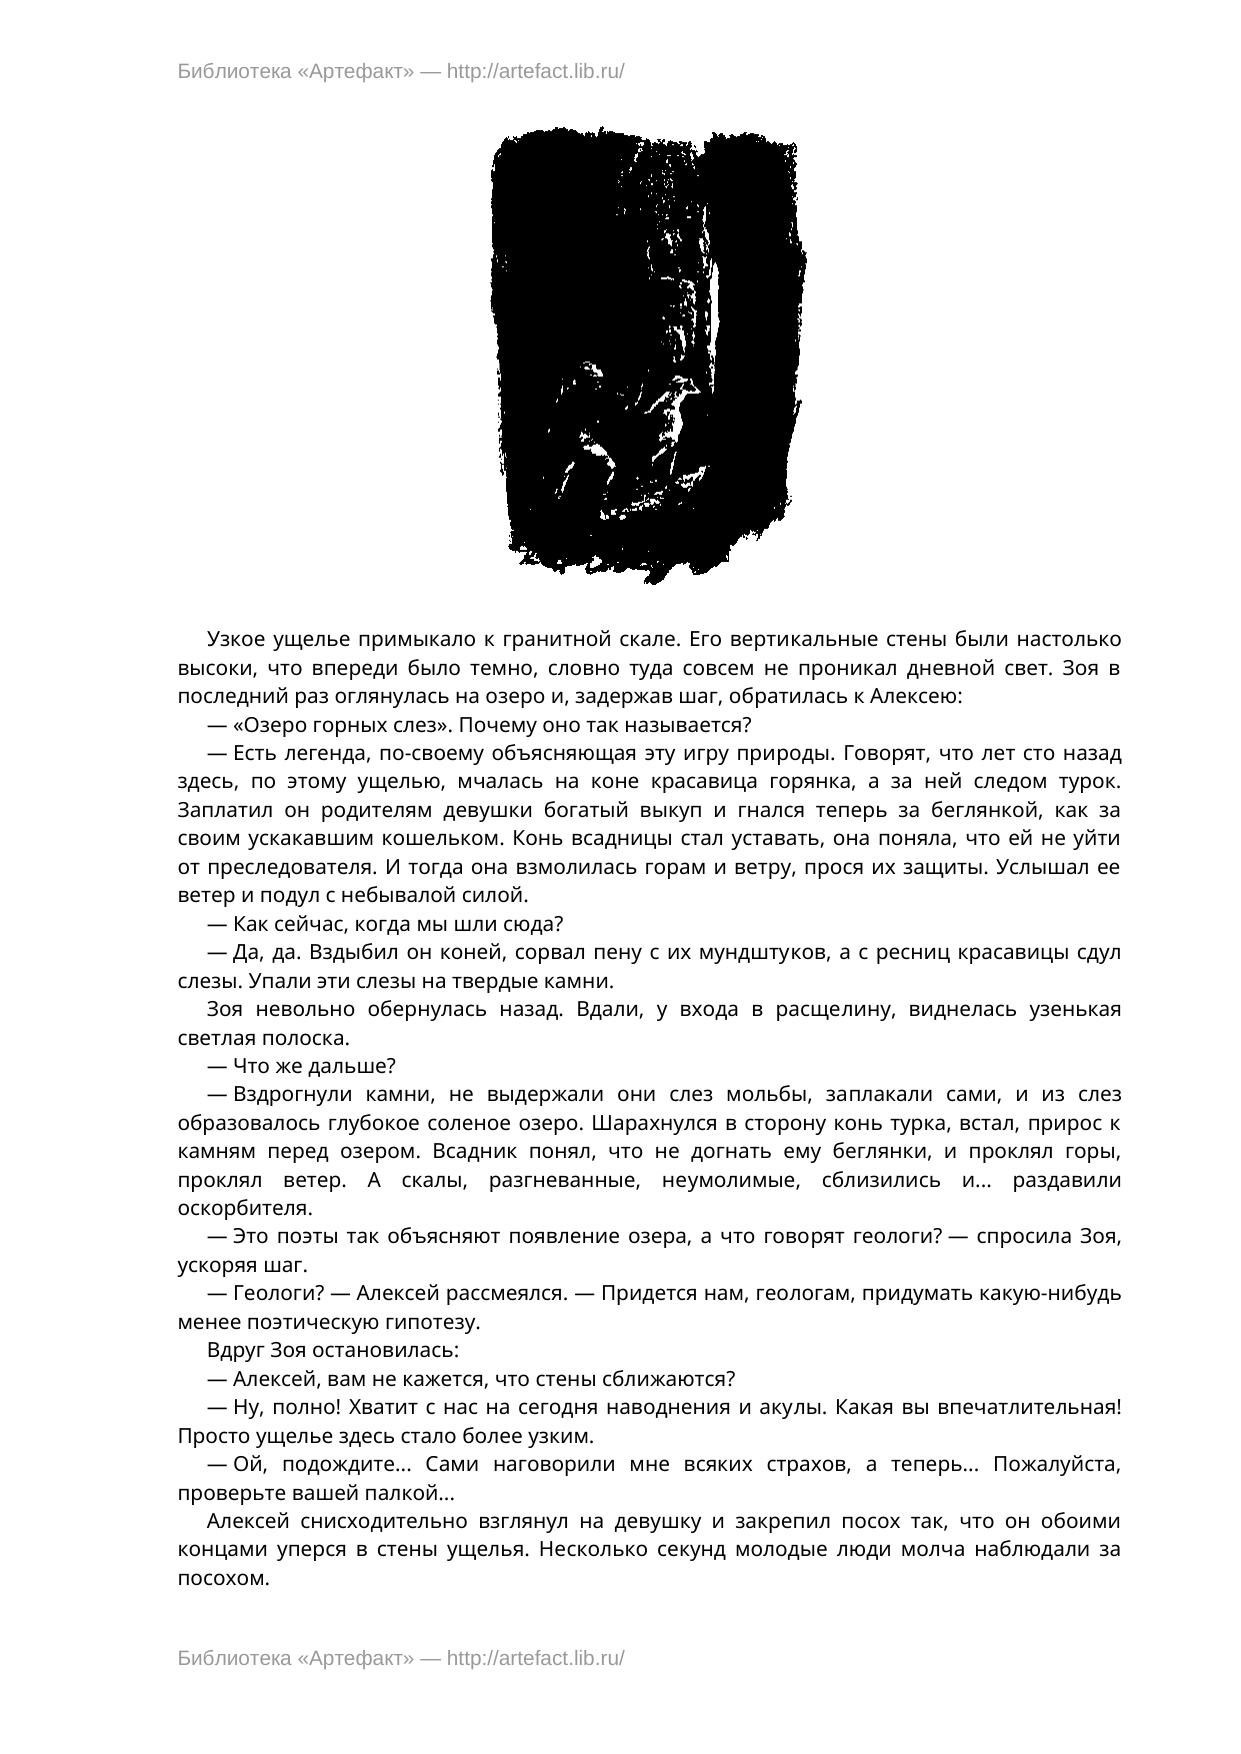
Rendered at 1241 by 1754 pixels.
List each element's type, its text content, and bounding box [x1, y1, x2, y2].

text — Есть легенда, по-своему объясняющая эту игру природы. Говорят, что лет сто назад здесь, по этому ущелью, мчалась на коне красавица горянка, а за ней следом турок. Заплатил он родителям девушки богатый выкуп и гнался теперь за беглянкой, как за своим ускакавшим кошельком. Конь всадницы стал уставать, она поняла, что ей не уйти от преследователя. И тогда она взмолилась горам и ветру, прося их защиты. Услышал ее ветер и подул с небывалой силой. [177, 738, 1122, 909]
text — Это поэты так объясняют появление озера, а что говорят геологи? — спросила Зоя, ускоряя шаг. [177, 1222, 1122, 1278]
text — Алексей, вам не кажется, что стены сближаются? [177, 1364, 1122, 1392]
picture [471, 118, 828, 591]
text Узкое ущелье примыкало к гранитной скале. Его вертикальные стены были настолько высоки, что впереди было темно, словно туда совсем не проникал дневной свет. Зоя в последний раз оглянулась на озеро и, задержав шаг, обратилась к Алексею: [177, 624, 1122, 710]
text — Геологи? — Алексей рассмеялся. — Придется нам, геологам, придумать какую-нибудь менее поэтическую гипотезу. [177, 1278, 1122, 1335]
text — Вздрогнули камни, не выдержали они слез мольбы, заплакали сами, и из слез образовалось глубокое соленое озеро. Шарахнулся в сторону конь турка, встал, прирос к камням перед озером. Всадник понял, что не догнать ему беглянки, и проклял горы, проклял ветер. А скалы, разгневанные, неумолимые, сблизились и... раздавили оскорбителя. [177, 1079, 1122, 1222]
text — «Озеро горных слез». Почему оно так называется? [177, 710, 1122, 738]
text Алексей снисходительно взглянул на девушку и закрепил посох так, что он обоими концами уперся в стены ущелья. Несколько секунд молодые люди молча наблюдали за посохом. [177, 1506, 1122, 1591]
text Зоя невольно обернулась назад. Вдали, у входа в расщелину, виднелась узенькая светлая полоска. [177, 994, 1122, 1051]
text — Ой, подождите... Сами наговорили мне всяких страхов, а теперь... Пожалуйста, проверьте вашей палкой... [177, 1449, 1122, 1506]
text — Как сейчас, когда мы шли сюда? [177, 909, 1122, 937]
text — Ну, полно! Хватит с нас на сегодня наводнения и акулы. Какая вы впечатлительная! Просто ущелье здесь стало более узким. [177, 1392, 1122, 1449]
text — Что же дальше? [177, 1051, 1122, 1079]
text Вдруг Зоя остановилась: [177, 1335, 1122, 1364]
text — Да, да. Вздыбил он коней, сорвал пену с их мундштуков, а с ресниц красавицы сдул слезы. Упали эти слезы на твердые камни. [177, 937, 1122, 994]
